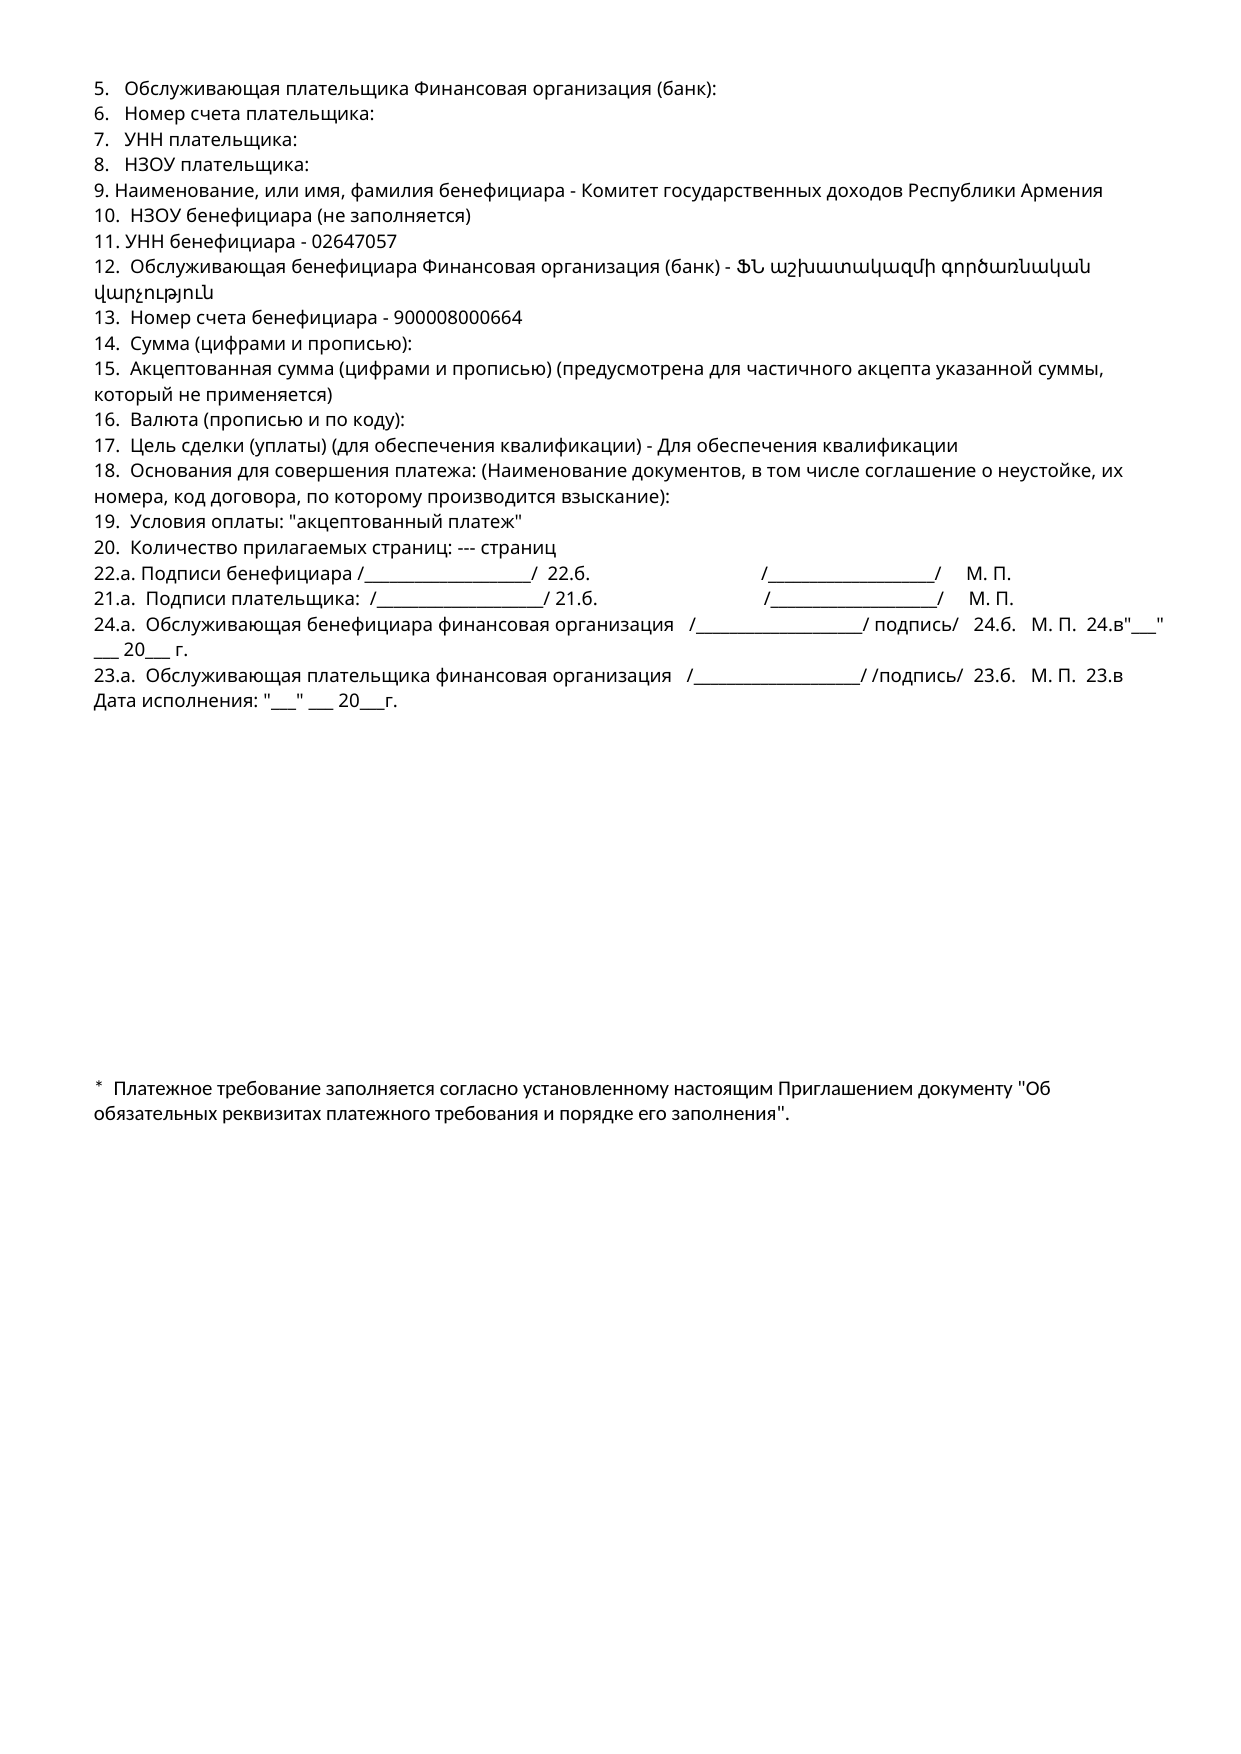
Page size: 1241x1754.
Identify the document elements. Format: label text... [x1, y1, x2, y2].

text * Платежное требование заполняется согласно установленному настоящим Приглашением документу "Об обязательных реквизитах платежного требования и порядке его заполнения". [94, 1075, 1171, 1126]
